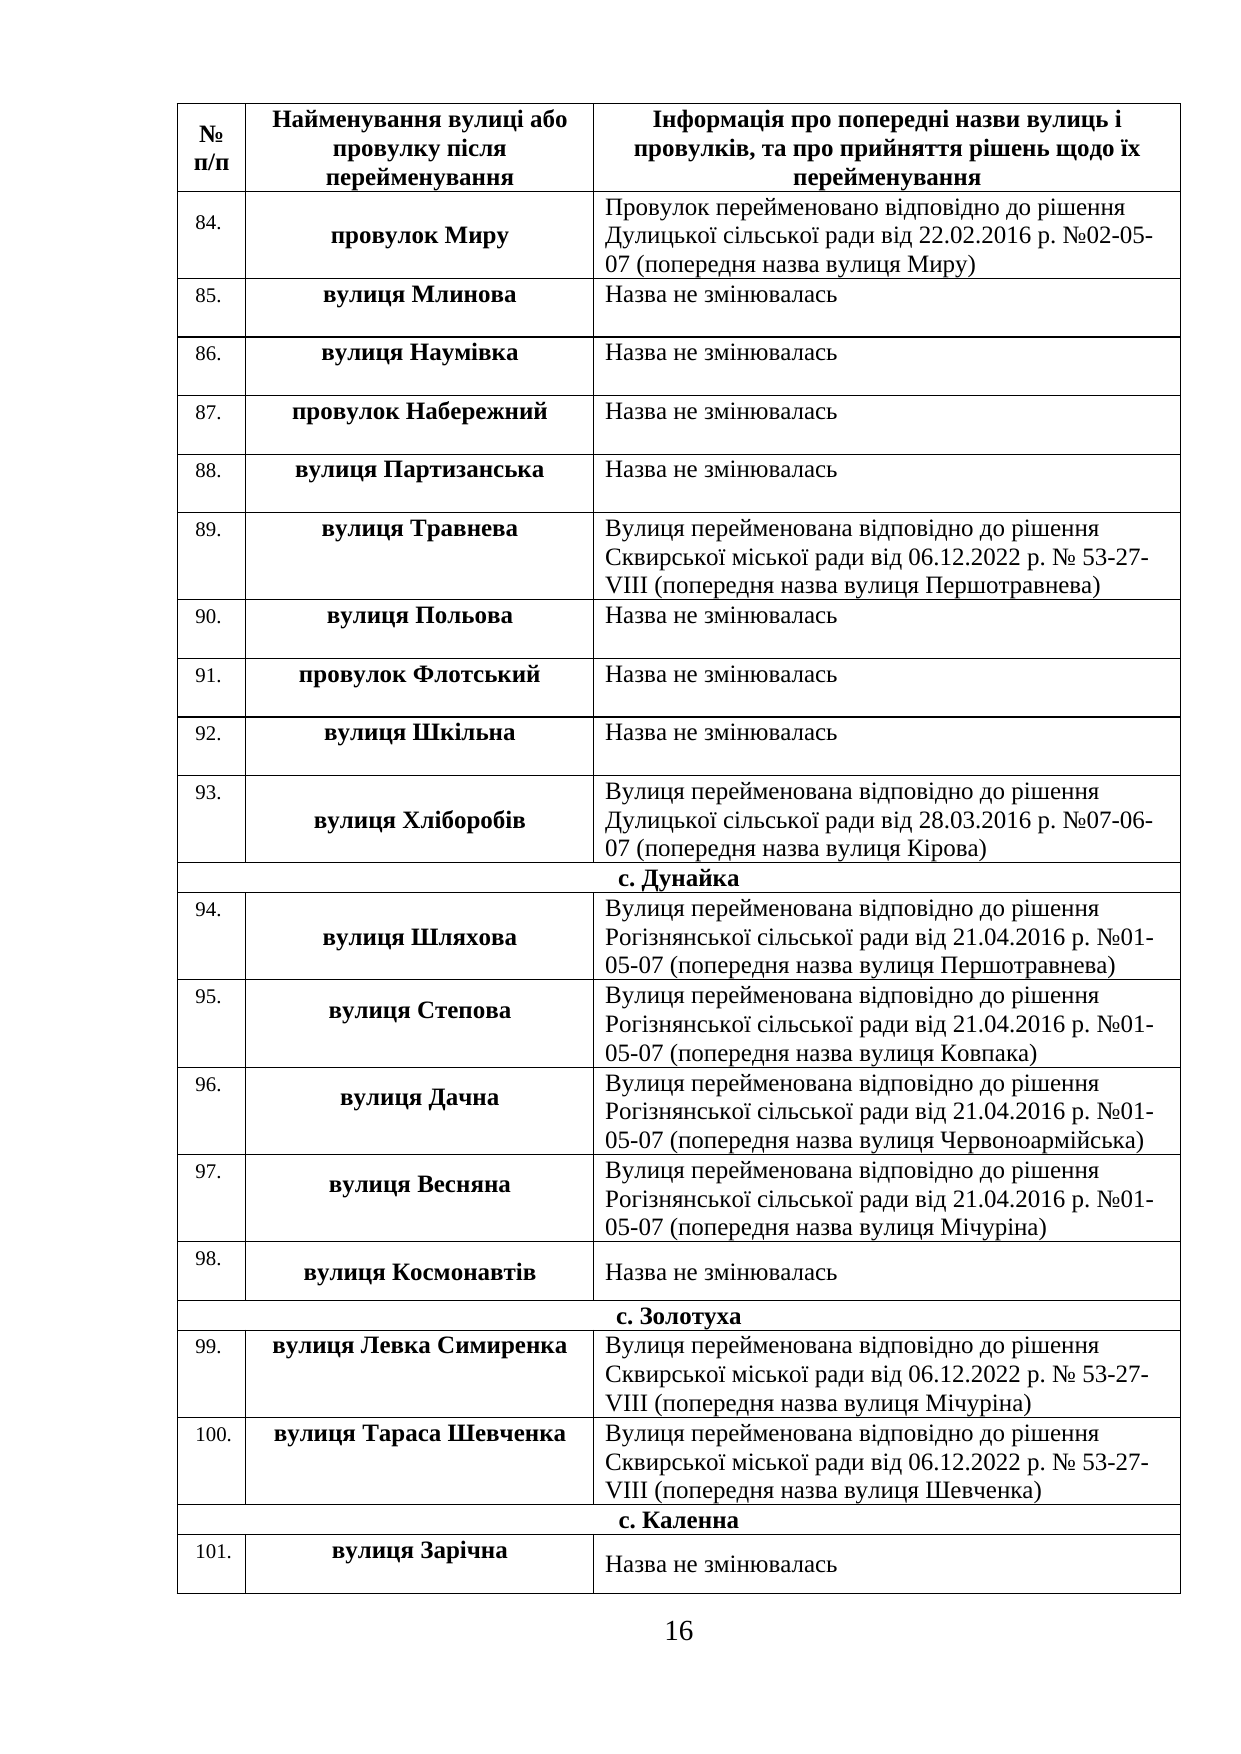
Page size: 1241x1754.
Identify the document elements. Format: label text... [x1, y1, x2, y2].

table_cell Назва не змінювалась [594, 600, 1180, 658]
table_cell [178, 192, 245, 278]
table_cell вулиця Весняна [246, 1155, 593, 1241]
table_cell вулиця Зарічна [246, 1535, 593, 1592]
table_cell вулиця Левка Симиренка [246, 1331, 593, 1417]
table_cell Назва не змінювалась [594, 659, 1180, 716]
table_cell вулиця Партизанська [246, 455, 593, 512]
table_cell [178, 513, 245, 599]
table_cell Назва не змінювалась [594, 279, 1180, 336]
table_cell Вулиця перейменована відповідно до рішення Сквирської міської ради від 06.12.2022 р. № 53-27-VIII (попередня назва вулиця Першотравнева) [594, 513, 1180, 599]
table_cell [178, 718, 245, 775]
table_cell [178, 893, 245, 979]
table_cell [178, 455, 245, 512]
table_cell вулиця Космонавтів [246, 1242, 593, 1300]
table_cell Вулиця перейменована відповідно до рішення Рогізнянської сільської ради від 21.04.2016 р. №01-05-07 (попередня назва вулиця Ковпака) [594, 980, 1180, 1067]
table_cell [178, 1068, 245, 1154]
table_cell с. Дунайка [178, 863, 1180, 892]
table_cell вулиця Наумівка [246, 338, 593, 395]
table_cell с. Золотуха [178, 1301, 1180, 1329]
table_cell вулиця Травнева [246, 513, 593, 599]
table_cell провулок Набережний [246, 396, 593, 453]
table_cell вулиця Млинова [246, 279, 593, 336]
table_cell [178, 279, 245, 336]
table_cell с. Каленна [178, 1505, 1180, 1534]
table_cell [178, 1155, 245, 1241]
table_cell провулок Флотський [246, 659, 593, 716]
table_cell Назва не змінювалась [594, 338, 1180, 395]
table_cell Вулиця перейменована відповідно до рішення Сквирської міської ради від 06.12.2022 р. № 53-27-VIII (попередня назва вулиця Шевченка) [594, 1418, 1180, 1504]
table_cell [178, 1242, 245, 1300]
table_cell вулиця Шляхова [246, 893, 593, 979]
table_cell Вулиця перейменована відповідно до рішення Дулицької сільської ради від 28.03.2016 р. №07-06-07 (попередня назва вулиця Кірова) [594, 776, 1180, 862]
table_cell Вулиця перейменована відповідно до рішення Рогізнянської сільської ради від 21.04.2016 р. №01-05-07 (попередня назва вулиця Першотравнева) [594, 893, 1180, 979]
table_cell Провулок перейменовано відповідно до рішення Дулицької сільської ради від 22.02.2016 р. №02-05-07 (попередня назва вулиця Миру) [594, 192, 1180, 278]
table_cell [178, 1535, 245, 1592]
table_cell Назва не змінювалась [594, 396, 1180, 453]
table_cell вулиця Тараса Шевченка [246, 1418, 593, 1504]
table_cell вулиця Польова [246, 600, 593, 658]
table_cell вулиця Хліборобів [246, 776, 593, 862]
table_cell [178, 1418, 245, 1504]
table_cell [178, 659, 245, 716]
table_cell [178, 396, 245, 453]
table_cell вулиця Шкільна [246, 718, 593, 775]
table_header № п/п [178, 104, 245, 191]
table_cell Вулиця перейменована відповідно до рішення Рогізнянської сільської ради від 21.04.2016 р. №01-05-07 (попередня назва вулиця Червоноармійська) [594, 1068, 1180, 1154]
table_cell [178, 600, 245, 658]
table_cell [178, 338, 245, 395]
table_cell Вулиця перейменована відповідно до рішення Рогізнянської сільської ради від 21.04.2016 р. №01-05-07 (попередня назва вулиця Мічуріна) [594, 1155, 1180, 1241]
table_cell вулиця Дачна [246, 1068, 593, 1154]
table_cell вулиця Степова [246, 980, 593, 1067]
table_cell Назва не змінювалась [594, 455, 1180, 512]
table_cell Назва не змінювалась [594, 1535, 1180, 1592]
table_header Інформація про попередні назви вулиць і провулків, та про прийняття рішень щодо їх перейменування [594, 104, 1180, 191]
table_cell провулок Миру [246, 192, 593, 278]
table_cell [178, 1331, 245, 1417]
table_cell Вулиця перейменована відповідно до рішення Сквирської міської ради від 06.12.2022 р. № 53-27-VIII (попередня назва вулиця Мічуріна) [594, 1331, 1180, 1417]
table_cell [178, 776, 245, 862]
table_header Найменування вулиці або провулку після перейменування [246, 104, 593, 191]
table_cell Назва не змінювалась [594, 718, 1180, 775]
table_cell [178, 980, 245, 1067]
table_cell Назва не змінювалась [594, 1242, 1180, 1300]
